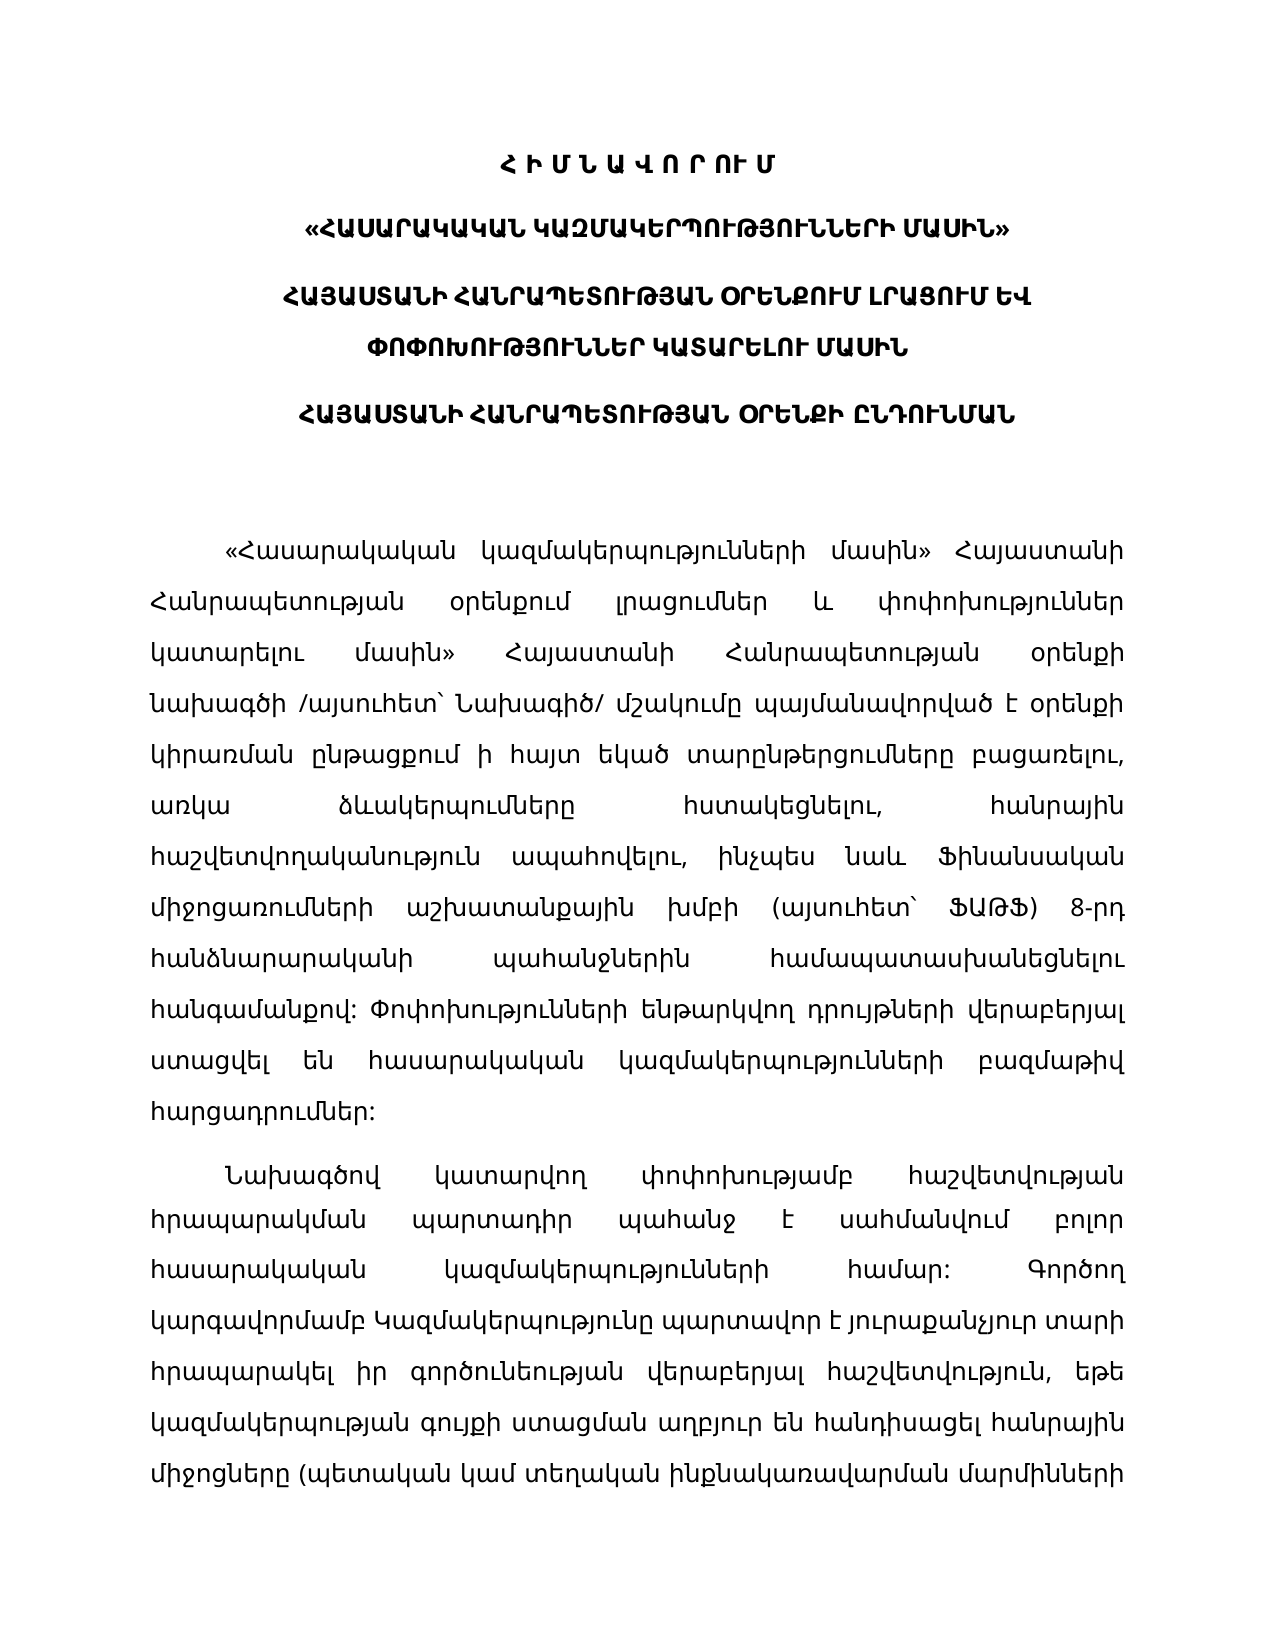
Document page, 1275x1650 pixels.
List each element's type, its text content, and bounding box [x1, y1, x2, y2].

text Հ Ի Մ Ն Ա Վ Ո Ր ՈՒ Մ [150, 150, 1125, 179]
text «ՀԱՍԱՐԱԿԱԿԱՆ ԿԱԶՄԱԿԵՐՊՈՒԹՅՈՒՆՆԵՐԻ ՄԱՍԻՆ» [150, 210, 1125, 244]
text ՀԱՅԱՍՏԱՆԻ ՀԱՆՐԱՊԵՏՈՒԹՅԱՆ ՕՐԵՆՔԻ ԸՆԴՈՒՆՄԱՆ [150, 397, 1125, 431]
text «Հասարակական կազմակերպությունների մասին» Հայաստանի Հանրապետության օրենքում լրացումներ և փոփոխություններ կատարելու մասին» Հայաստանի Հանրապետության օրենքի նախագծի /այսուհետ՝ Նախագիծ/ մշակումը պայմանավորված է օրենքի կիրառման ընթացքում ի հայտ եկած տարընթերցումները բացառելու, առկա ձևակերպումները հստակեցնելու, հանրային հաշվետվողականություն ապահովելու, ինչպես նաև Ֆինանսական միջոցառումների աշխատանքային խմբի (այսուհետ՝ ՖԱԹՖ) 8-րդ հանձնարարականի պահանջներին համապատասխանեցնելու հանգամանքով: Փոփոխությունների ենթարկվող դրույթների վերաբերյալ ստացվել են հասարակական կազմակերպությունների բազմաթիվ հարցադրումներ: [150, 532, 1125, 1128]
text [150, 1161, 1125, 1489]
text ՀԱՅԱՍՏԱՆԻ ՀԱՆՐԱՊԵՏՈՒԹՅԱՆ ՕՐԵՆՔՈՒՄ ԼՐԱՑՈՒՄ ԵՎ ՓՈՓՈԽՈՒԹՅՈՒՆՆԵՐ ԿԱՏԱՐԵԼՈՒ ՄԱՍԻՆ [150, 278, 1125, 363]
